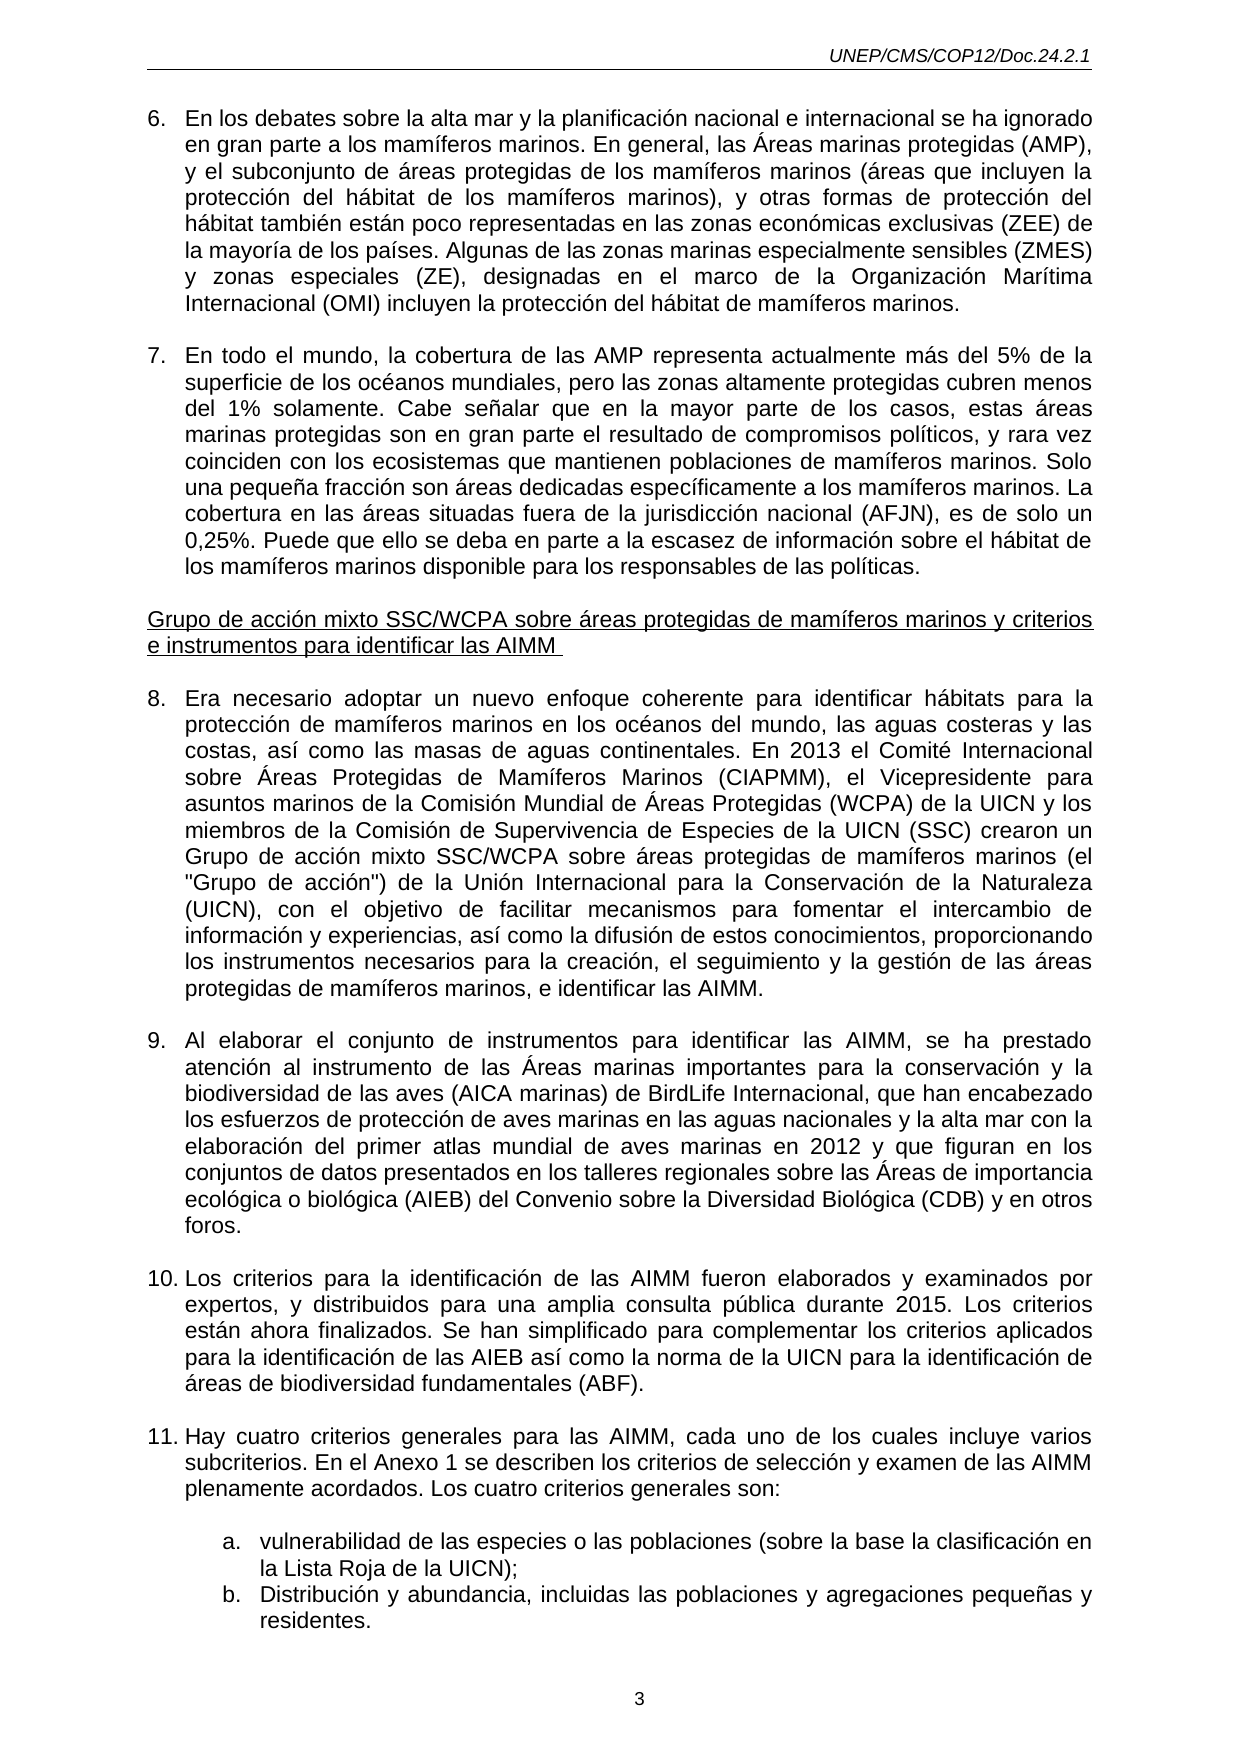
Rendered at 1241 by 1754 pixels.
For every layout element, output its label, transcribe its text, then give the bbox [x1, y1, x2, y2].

list Era necesario adoptar un nuevo enfoque coherente para identificar hábitats para la protección de mamíferos marinos en los océanos del mundo, las aguas costeras y las costas, así como las masas de aguas continentales. En 2013 el Comité Internacional sobre Áreas Protegidas de Mamíferos Marinos (CIAPMM), el Vicepresidente para asuntos marinos de la Comisión Mundial de Áreas Protegidas (WCPA) de la UICN y los miembros de la Comisión de Supervivencia de Especies de la UICN (SSC) crearon un Grupo de acción mixto SSC/WCPA sobre áreas protegidas de mamíferos marinos (el "Grupo de acción") de la Unión Internacional para la Conservación de la Naturaleza (UICN), con el objetivo de facilitar mecanismos para fomentar el intercambio de información y experiencias, así como la difusión de estos conocimientos, proporcionando los instrumentos necesarios para la creación, el seguimiento y la gestión de las áreas protegidas de mamíferos marinos, e identificar las AIMM. [147, 685, 1093, 1001]
list Hay cuatro criterios generales para las AIMM, cada uno de los cuales incluye varios subcriterios. En el Anexo 1 se describen los criterios de selección y examen de las AIMM plenamente acordados. Los cuatro criterios generales son: [147, 1423, 1093, 1502]
text Grupo de acción mixto SSC/WCPA sobre áreas protegidas de mamíferos marinos y criterios e instrumentos para identificar las AIMM [147, 630, 1093, 658]
list En los debates sobre la alta mar y la planificación nacional e internacional se ha ignorado en gran parte a los mamíferos marinos. En general, las Áreas marinas protegidas (AMP), y el subconjunto de áreas protegidas de los mamíferos marinos (áreas que incluyen la protección del hábitat de los mamíferos marinos), y otras formas de protección del hábitat también están poco representadas en las zonas económicas exclusivas (ZEE) de la mayoría de los países. Algunas de las zonas marinas especialmente sensibles (ZMES) y zonas especiales (ZE), designadas en el marco de la Organización Marítima Internacional (OMI) incluyen la protección del hábitat de mamíferos marinos. [147, 105, 1093, 316]
list En todo el mundo, la cobertura de las AMP representa actualmente más del 5% de la superficie de los océanos mundiales, pero las zonas altamente protegidas cubren menos del 1% solamente. Cabe señalar que en la mayor parte de los casos, estas áreas marinas protegidas son en gran parte el resultado de compromisos políticos, y rara vez coinciden con los ecosistemas que mantienen poblaciones de mamíferos marinos. Solo una pequeña fracción son áreas dedicadas específicamente a los mamíferos marinos. La cobertura en las áreas situadas fuera de la jurisdicción nacional (AFJN), es de solo un 0,25%. Puede que ello se deba en parte a la escasez de información sobre el hábitat de los mamíferos marinos disponible para los responsables de las políticas. [147, 342, 1093, 579]
text Grupo de acción mixto SSC/WCPA sobre áreas protegidas de mamíferos marinos y criterios e instrumentos para identificar las AIMM [147, 606, 1093, 629]
list vulnerabilidad de las especies o las poblaciones (sobre la base la clasificación en la Lista Roja de la UICN); [222, 1528, 1093, 1581]
list Al elaborar el conjunto de instrumentos para identificar las AIMM, se ha prestado atención al instrumento de las Áreas marinas importantes para la conservación y la biodiversidad de las aves (AICA marinas) de BirdLife Internacional, que han encabezado los esfuerzos de protección de aves marinas en las aguas nacionales y la alta mar con la elaboración del primer atlas mundial de aves marinas en 2012 y que figuran en los conjuntos de datos presentados en los talleres regionales sobre las Áreas de importancia ecológica o biológica (AIEB) del Convenio sobre la Diversidad Biológica (CDB) y en otros foros. [147, 1027, 1093, 1238]
list Distribución y abundancia, incluidas las poblaciones y agregaciones pequeñas y residentes. [222, 1581, 1093, 1633]
list Los criterios para la identificación de las AIMM fueron elaborados y examinados por expertos, y distribuidos para una amplia consulta pública durante 2015. Los criterios están ahora finalizados. Se han simplificado para complementar los criterios aplicados para la identificación de las AIEB así como la norma de la UICN para la identificación de áreas de biodiversidad fundamentales (ABF). [147, 1264, 1093, 1396]
